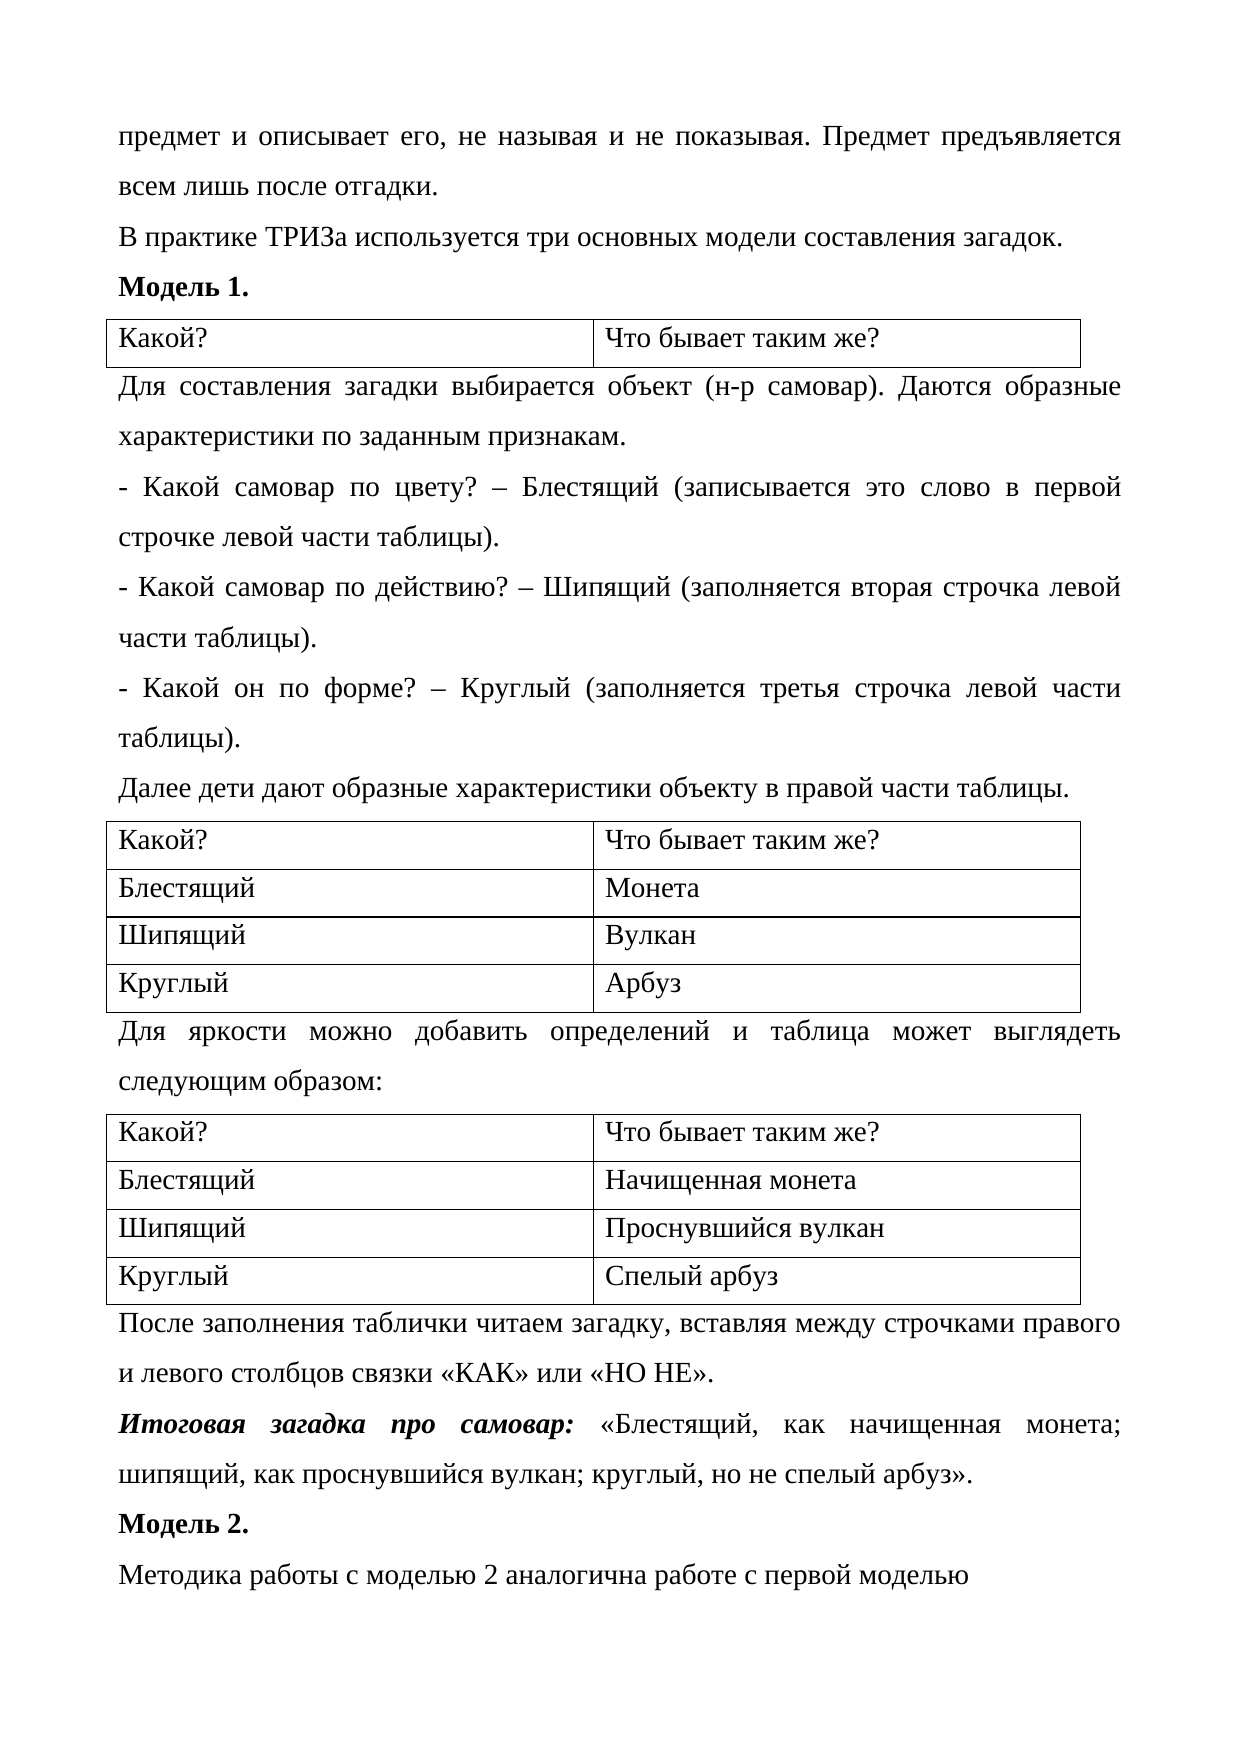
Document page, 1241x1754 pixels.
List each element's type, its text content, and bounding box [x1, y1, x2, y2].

table_cell Начищенная монета [594, 1162, 1080, 1209]
table_header Какой? [107, 822, 593, 869]
table_cell Арбуз [594, 965, 1080, 1012]
table_header Какой? [107, 320, 593, 367]
table_cell Шипящий [107, 918, 593, 964]
table_cell Круглый [107, 1258, 593, 1304]
text Для яркости можно добавить определений и таблица может выглядеть следующим образом: [118, 1013, 1122, 1097]
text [118, 118, 1122, 202]
table_cell Блестящий [107, 870, 593, 916]
text - Какой самовар по цвету? – Блестящий (записывается это слово в первой строчке левой части таблицы). [118, 469, 1122, 553]
table_cell Шипящий [107, 1210, 593, 1257]
table_cell Спелый арбуз [594, 1258, 1080, 1304]
table_cell Блестящий [107, 1162, 593, 1209]
table_cell Вулкан [594, 918, 1080, 964]
table_cell Монета [594, 870, 1080, 916]
text - Какой самовар по действию? – Шипящий (заполняется вторая строчка левой части таблицы). [118, 569, 1122, 653]
table_header Что бывает таким же? [594, 1115, 1080, 1161]
text - Какой он по форме? – Круглый (заполняется третья строчка левой части таблицы). [118, 670, 1122, 754]
text В практике ТРИЗа используется три основных модели составления загадок. [118, 219, 1122, 252]
text Итоговая загадка про самовар: «Блестящий, как начищенная монета; шипящий, как проснувшийся вулкан; круглый, но не спелый арбуз». [118, 1406, 1122, 1490]
text Методика работы с моделью 2 аналогична работе с первой моделью [118, 1557, 1122, 1590]
table_header Что бывает таким же? [594, 320, 1080, 367]
table_header Какой? [107, 1115, 593, 1161]
text Для составления загадки выбирается объект (н-р самовар). Даются образные характеристики по заданным признакам. [118, 368, 1122, 452]
text После заполнения таблички читаем загадку, вставляя между строчками правого и левого столбцов связки «КАК» или «НО НЕ». [118, 1305, 1122, 1389]
text Модель 2. [118, 1507, 1122, 1540]
table_header Что бывает таким же? [594, 822, 1080, 869]
table_cell Круглый [107, 965, 593, 1012]
text Модель 1. [118, 269, 1122, 303]
table_cell Проснувшийся вулкан [594, 1210, 1080, 1257]
text Далее дети дают образные характеристики объекту в правой части таблицы. [118, 771, 1122, 804]
